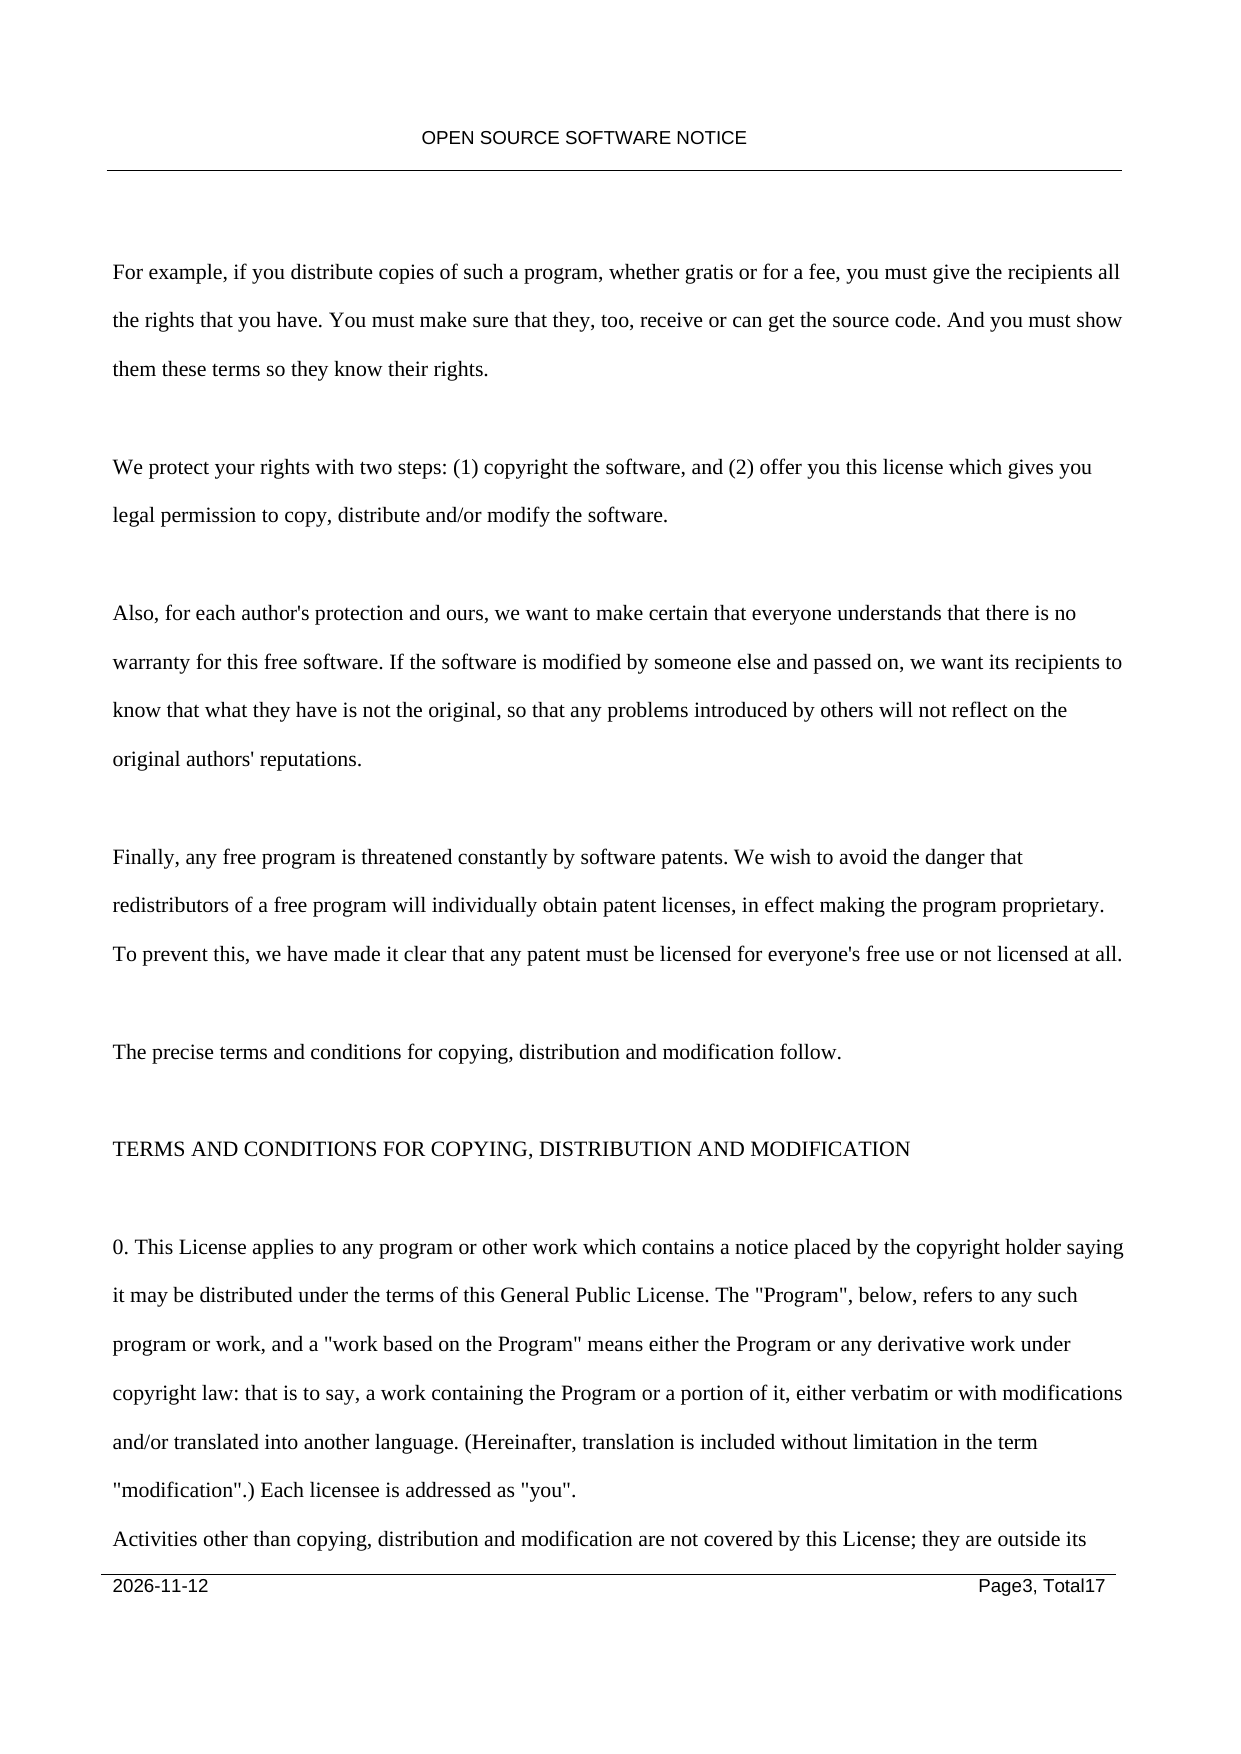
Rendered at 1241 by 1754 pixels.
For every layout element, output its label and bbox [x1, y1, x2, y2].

text [112, 206, 1128, 1555]
